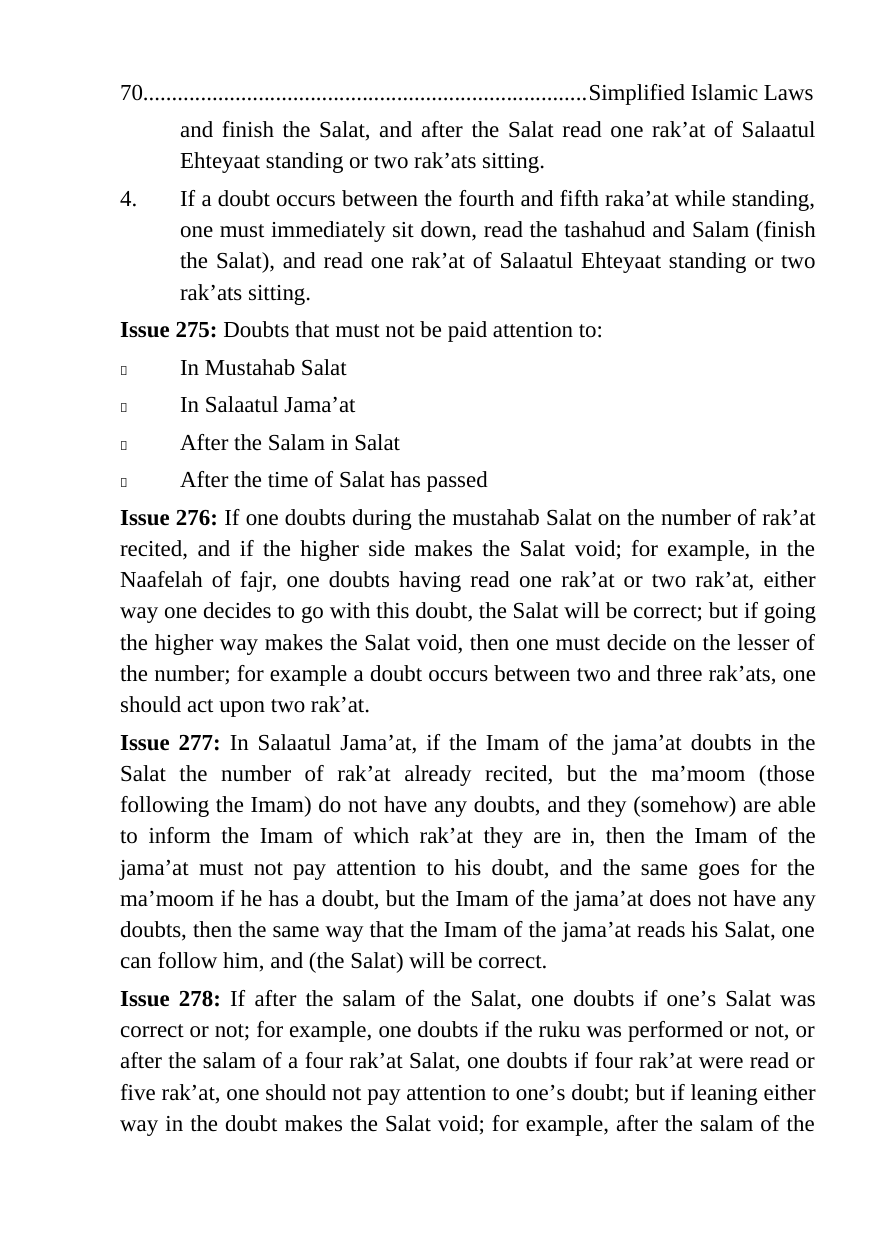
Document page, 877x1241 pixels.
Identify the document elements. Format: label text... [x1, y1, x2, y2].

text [120, 112, 817, 175]
text Issue 275: Doubts that must not be paid attention to: [120, 312, 817, 344]
text  In Salaatul Jama’at [120, 387, 817, 419]
text  After the time of Salat has passed [120, 462, 817, 494]
text Issue 277: In Salaatul Jama’at, if the Imam of the jama’at doubts in the Salat the number of rak’at already recited, but the ma’moom (those following the Imam) do not have any doubts, and they (somehow) are able to inform the Imam of which rak’at they are in, then the Imam of the jama’at must not pay attention to his doubt, and the same goes for the ma’moom if he has a doubt, but the Imam of the jama’at does not have any doubts, then the same way that the Imam of the jama’at reads his Salat, one can follow him, and (the Salat) will be correct. [120, 725, 817, 975]
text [120, 981, 817, 1137]
text  In Mustahab Salat [120, 350, 817, 381]
text Issue 276: If one doubts during the mustahab Salat on the number of rak’at recited, and if the higher side makes the Salat void; for example, in the Naafelah of fajr, one doubts having read one rak’at or two rak’at, either way one decides to go with this doubt, the Salat will be correct; but if going the higher way makes the Salat void, then one must decide on the lesser of the number; for example a doubt occurs between two and three rak’ats, one should act upon two rak’at. [120, 500, 817, 719]
text 4. If a doubt occurs between the fourth and fifth raka’at while standing, one must immediately sit down, read the tashahud and Salam (finish the Salat), and read one rak’at of Salaatul Ehteyaat standing or two rak’ats sitting. [120, 181, 817, 306]
text  After the Salam in Salat [120, 425, 817, 456]
